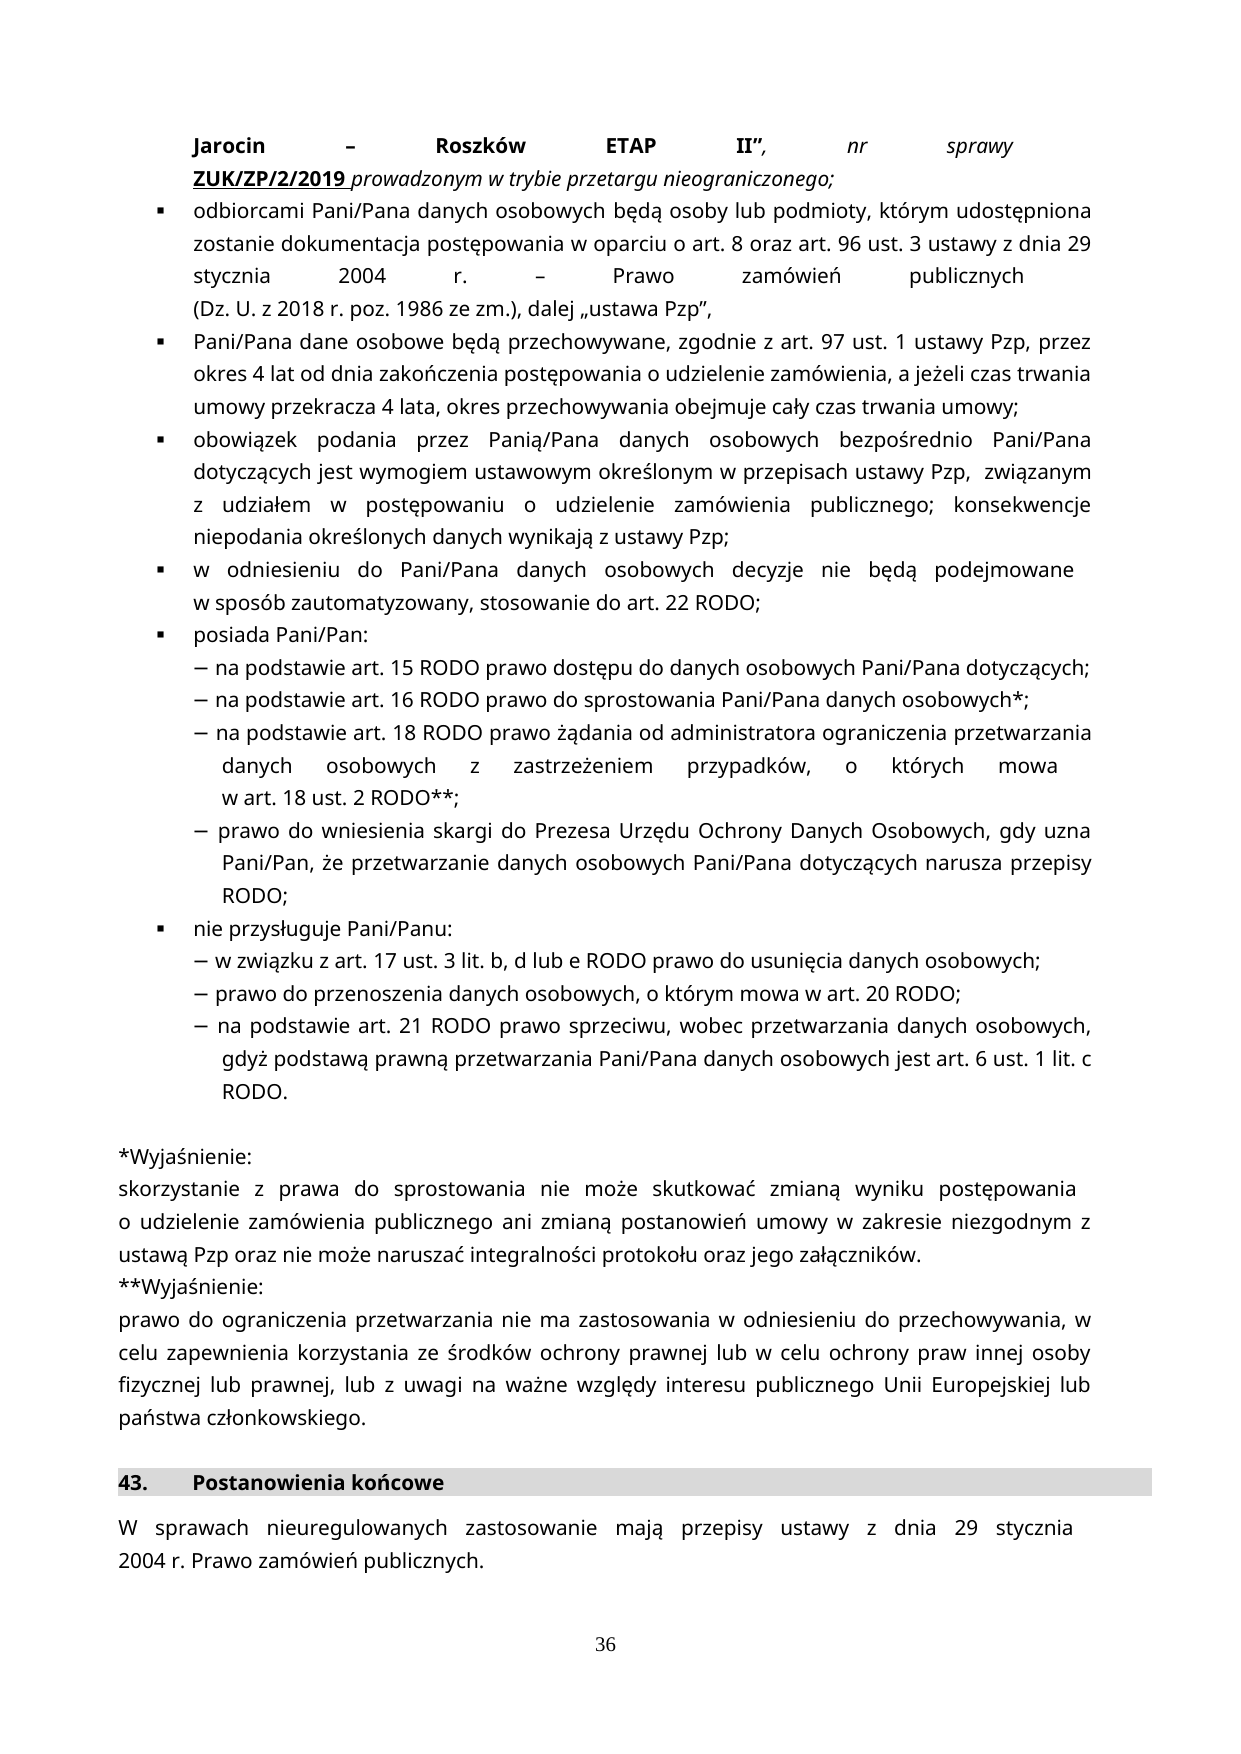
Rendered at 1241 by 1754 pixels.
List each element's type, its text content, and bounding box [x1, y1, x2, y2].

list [156, 131, 1092, 192]
text − na podstawie art. 18 RODO prawo żądania od administratora ograniczenia przetwarzania danych osobowych z zastrzeżeniem przypadków, o których mowa w art. 18 ust. 2 RODO**; [192, 718, 1092, 812]
text **Wyjaśnienie: [118, 1272, 1092, 1301]
text 43. Postanowienia końcowe [118, 1468, 1152, 1496]
text − prawo do przenoszenia danych osobowych, o którym mowa w art. 20 RODO; [192, 979, 1092, 1007]
list odbiorcami Pani/Pana danych osobowych będą osoby lub podmioty, którym udostępniona zostanie dokumentacja postępowania w oparciu o art. 8 oraz art. 96 ust. 3 ustawy z dnia 29 stycznia 2004 r. – Prawo zamówień publicznych (Dz. U. z 2018 r. poz. 1986 ze zm.), dalej „ustawa Pzp”, [156, 196, 1092, 323]
text prawo do ograniczenia przetwarzania nie ma zastosowania w odniesieniu do przechowywania, w celu zapewnienia korzystania ze środków ochrony prawnej lub w celu ochrony praw innej osoby fizycznej lub prawnej, lub z uwagi na ważne względy interesu publicznego Unii Europejskiej lub państwa członkowskiego. [118, 1305, 1092, 1431]
list obowiązek podania przez Panią/Pana danych osobowych bezpośrednio Pani/Pana dotyczących jest wymogiem ustawowym określonym w przepisach ustawy Pzp, związanym z udziałem w postępowaniu o udzielenie zamówienia publicznego; konsekwencje niepodania określonych danych wynikają z ustawy Pzp; [156, 425, 1092, 551]
text − prawo do wniesienia skargi do Prezesa Urzędu Ochrony Danych Osobowych, gdy uzna Pani/Pan, że przetwarzanie danych osobowych Pani/Pana dotyczących narusza przepisy RODO; [192, 816, 1092, 909]
text − w związku z art. 17 ust. 3 lit. b, d lub e RODO prawo do usunięcia danych osobowych; [192, 946, 1092, 975]
text − na podstawie art. 21 RODO prawo sprzeciwu, wobec przetwarzania danych osobowych, gdyż podstawą prawną przetwarzania Pani/Pana danych osobowych jest art. 6 ust. 1 lit. c RODO. [192, 1012, 1092, 1105]
text W sprawach nieuregulowanych zastosowanie mają przepisy ustawy z dnia 29 stycznia 2004 r. Prawo zamówień publicznych. [118, 1513, 1092, 1574]
list nie przysługuje Pani/Panu: [156, 914, 1092, 942]
text − na podstawie art. 15 RODO prawo dostępu do danych osobowych Pani/Pana dotyczących; [192, 653, 1092, 681]
text − na podstawie art. 16 RODO prawo do sprostowania Pani/Pana danych osobowych*; [192, 686, 1092, 714]
list w odniesieniu do Pani/Pana danych osobowych decyzje nie będą podejmowane w sposób zautomatyzowany, stosowanie do art. 22 RODO; [156, 555, 1092, 616]
list Pani/Pana dane osobowe będą przechowywane, zgodnie z art. 97 ust. 1 ustawy Pzp, przez okres 4 lat od dnia zakończenia postępowania o udzielenie zamówienia, a jeżeli czas trwania umowy przekracza 4 lata, okres przechowywania obejmuje cały czas trwania umowy; [156, 327, 1092, 421]
text skorzystanie z prawa do sprostowania nie może skutkować zmianą wyniku postępowania o udzielenie zamówienia publicznego ani zmianą postanowień umowy w zakresie niezgodnym z ustawą Pzp oraz nie może naruszać integralności protokołu oraz jego załączników. [118, 1174, 1092, 1268]
text *Wyjaśnienie: [118, 1142, 1092, 1170]
list posiada Pani/Pan: [156, 620, 1092, 649]
